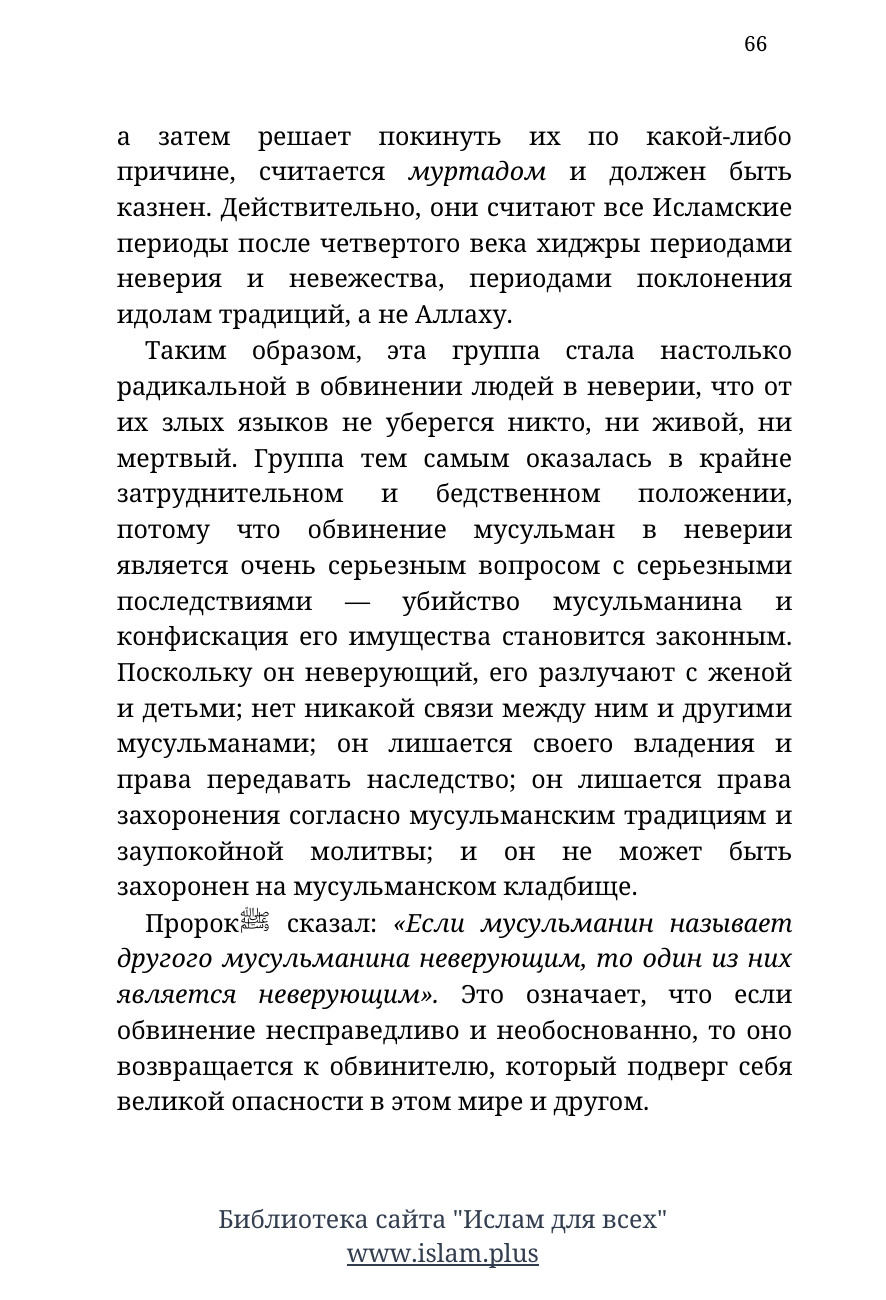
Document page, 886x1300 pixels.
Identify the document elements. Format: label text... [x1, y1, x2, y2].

text Таким образом, эта группа стала настолько радикальной в обвинении людей в неверии, что от их злых языков не уберегся никто, ни живой, ни мертвый. Группа тем самым оказалась в крайне затруднительном и бедственном положении, потому что обвинение мусульман в неверии является очень серьезным вопросом с серьезными последствиями ― убийство мусульманина и конфискация его имущества становится законным. Поскольку он неверующий, его разлучают с женой и детьми; нет никакой связи между ним и другими мусульманами; он лишается своего владения и права передавать наследство; он лишается права захоронения согласно мусульманским традициям и заупокойной молитвы; и он не может быть захоронен на мусульманском кладбище. [117, 333, 793, 903]
text Пророкﷺ сказал: «Если мусульманин называет другого мусульманина неверующим, то один из них является неверующим». Это означает, что если обвинение несправедливо и необоснованно, то оно возвращается к обвинителю, который подверг себя великой опасности в этом мире и другом. [117, 905, 793, 1118]
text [117, 118, 793, 331]
